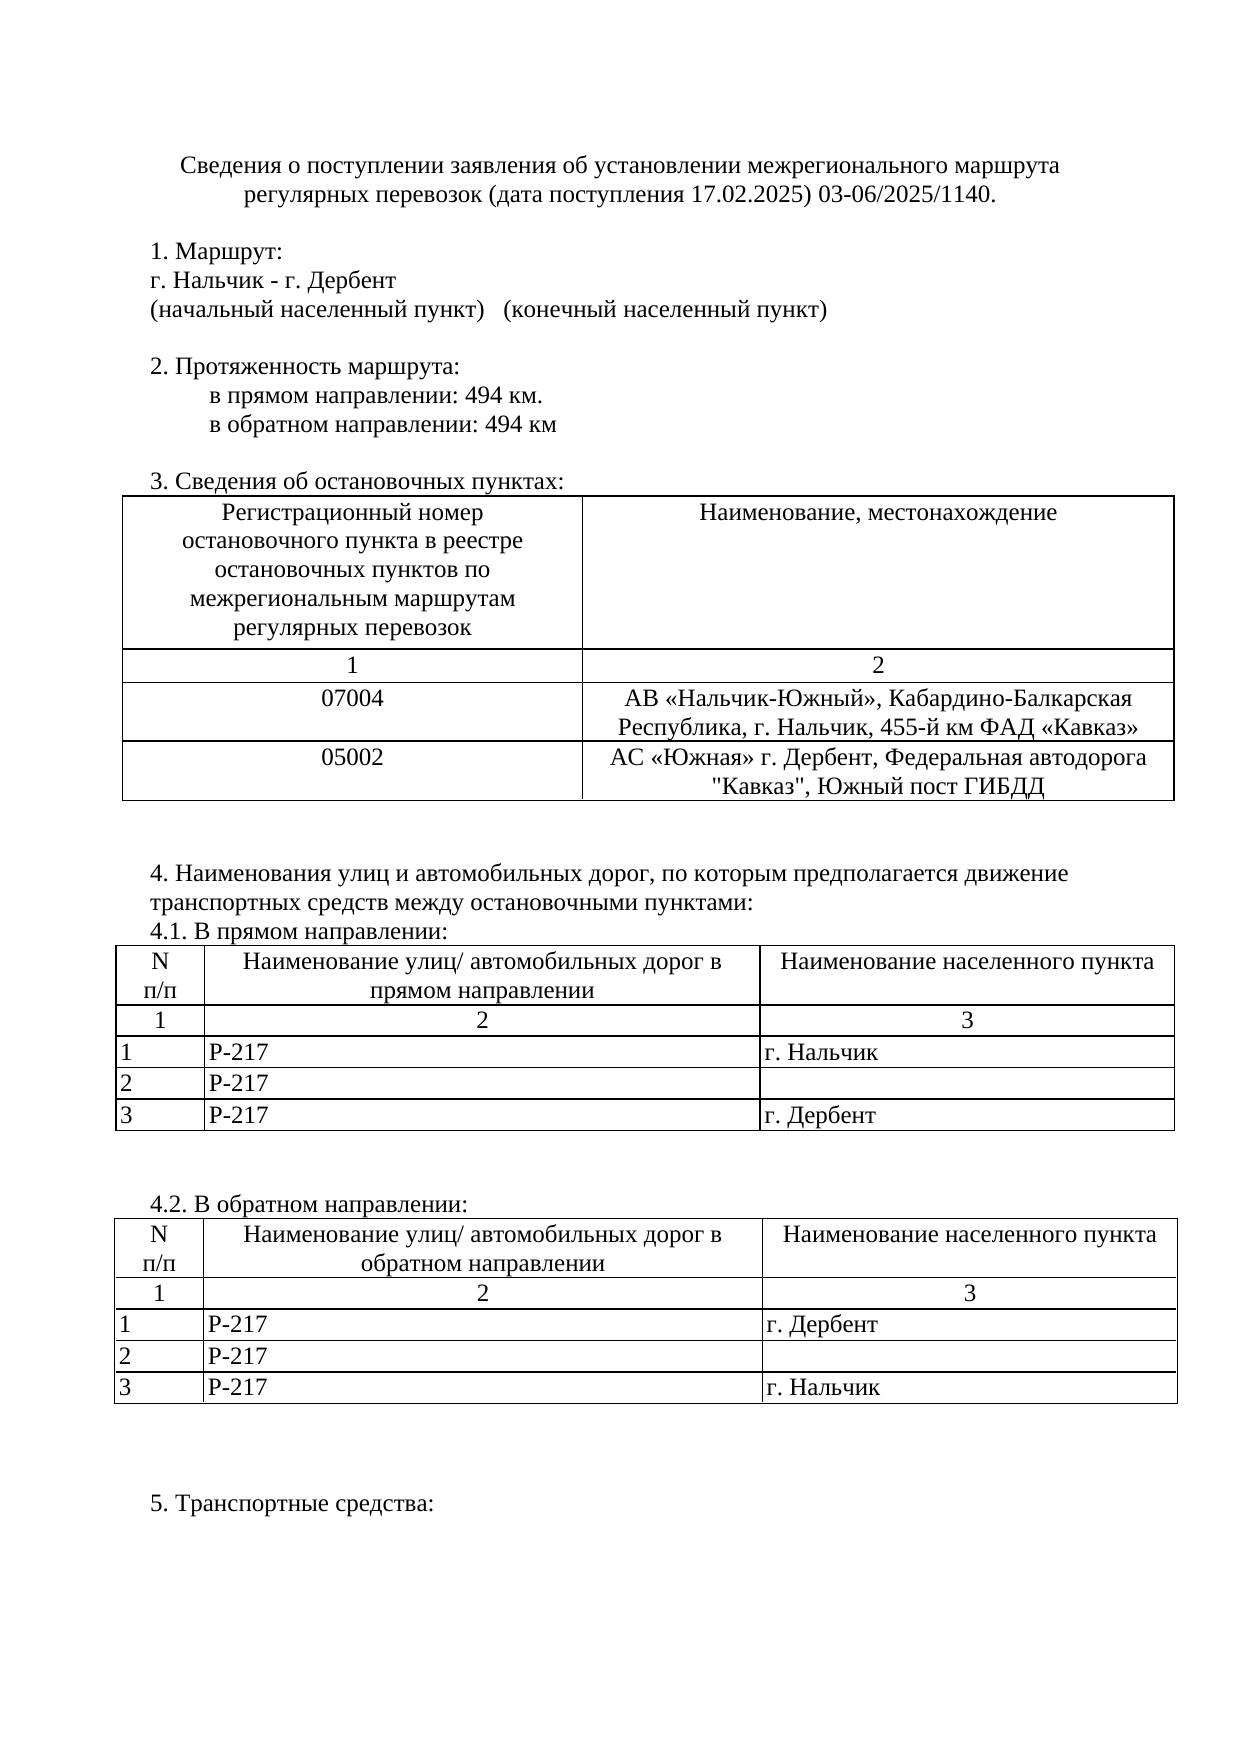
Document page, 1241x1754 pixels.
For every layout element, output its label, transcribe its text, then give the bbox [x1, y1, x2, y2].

text в прямом направлении: 494 км. [150, 380, 1090, 409]
table_cell 3 [763, 1277, 1177, 1308]
table_cell Р-217 [204, 1341, 762, 1371]
table_header Наименование населенного пункта [763, 1219, 1177, 1277]
text 3. Сведения об остановочных пунктах: [150, 466, 1090, 495]
table_cell 3 [115, 1372, 203, 1402]
table_header N п/п [115, 1219, 203, 1277]
table_cell Р-217 [204, 1373, 762, 1402]
table_cell 05002 [123, 742, 582, 799]
table_cell 07004 [123, 683, 582, 740]
table_cell Р-217 [204, 1310, 762, 1339]
table_cell г. Дербент [763, 1308, 1177, 1339]
table_cell г. Нальчик [763, 1371, 1177, 1402]
table_cell Р-217 [205, 1100, 759, 1130]
table_header Наименование улиц/ автомобильных дорог в прямом направлении [205, 946, 759, 1004]
table_cell 1 [123, 650, 582, 681]
table_header Наименование, местонахождение [583, 497, 1173, 648]
table_cell АС «Южная» г. Дербент, Федеральная автодорога "Кавказ", Южный пост ГИБДД [583, 742, 1173, 799]
text 4.2. В обратном направлении: [150, 1189, 1090, 1217]
table_cell г. Дербент [761, 1100, 1174, 1130]
table_cell [763, 1340, 1177, 1371]
table_cell АВ «Нальчик-Южный», Кабардино-Балкарская Республика, г. Нальчик, 455-й км ФАД «Кавказ» [583, 683, 1173, 740]
table_cell 2 [205, 1006, 759, 1035]
table_cell 1 [117, 1006, 204, 1035]
table_cell г. Нальчик [761, 1037, 1174, 1067]
table_cell 1 [117, 1037, 204, 1067]
text 2. Протяженность маршрута: [150, 351, 1090, 380]
table_cell 2 [115, 1341, 203, 1371]
text 4. Наименования улиц и автомобильных дорог, по которым предполагается движение транспортных средств между остановочными пунктами: [150, 858, 1090, 916]
table_cell Р-217 [205, 1037, 759, 1067]
table_cell 3 [761, 1006, 1174, 1035]
text в обратном направлении: 494 км [150, 409, 1090, 437]
table_cell 2 [583, 650, 1173, 681]
text 4.1. В прямом направлении: [150, 916, 1090, 945]
table_cell 1 [115, 1309, 203, 1339]
table_header Регистрационный номер остановочного пункта в реестре остановочных пунктов по межрегиональным маршрутам регулярных перевозок [123, 497, 582, 648]
table_cell 1 [115, 1278, 203, 1308]
table_cell 2 [117, 1068, 204, 1098]
table_header N п/п [117, 946, 204, 1004]
table_cell [761, 1068, 1174, 1098]
text Сведения о поступлении заявления об установлении межрегионального маршрута регулярных перевозок (дата поступления 17.02.2025) 03-06/2025/1140. [150, 150, 1090, 207]
text (начальный населенный пункт) (конечный населенный пункт) [150, 294, 1090, 322]
table_cell Р-217 [205, 1068, 759, 1098]
table_header Наименование населенного пункта [761, 946, 1174, 1004]
text 5. Транспортные средства: [150, 1488, 1090, 1517]
table_cell 2 [204, 1278, 762, 1308]
text 1. Маршрут: [150, 236, 1090, 265]
table_header Наименование улиц/ автомобильных дорог в обратном направлении [204, 1219, 762, 1277]
table_cell 3 [117, 1100, 204, 1130]
text г. Нальчик - г. Дербент [150, 265, 1090, 294]
